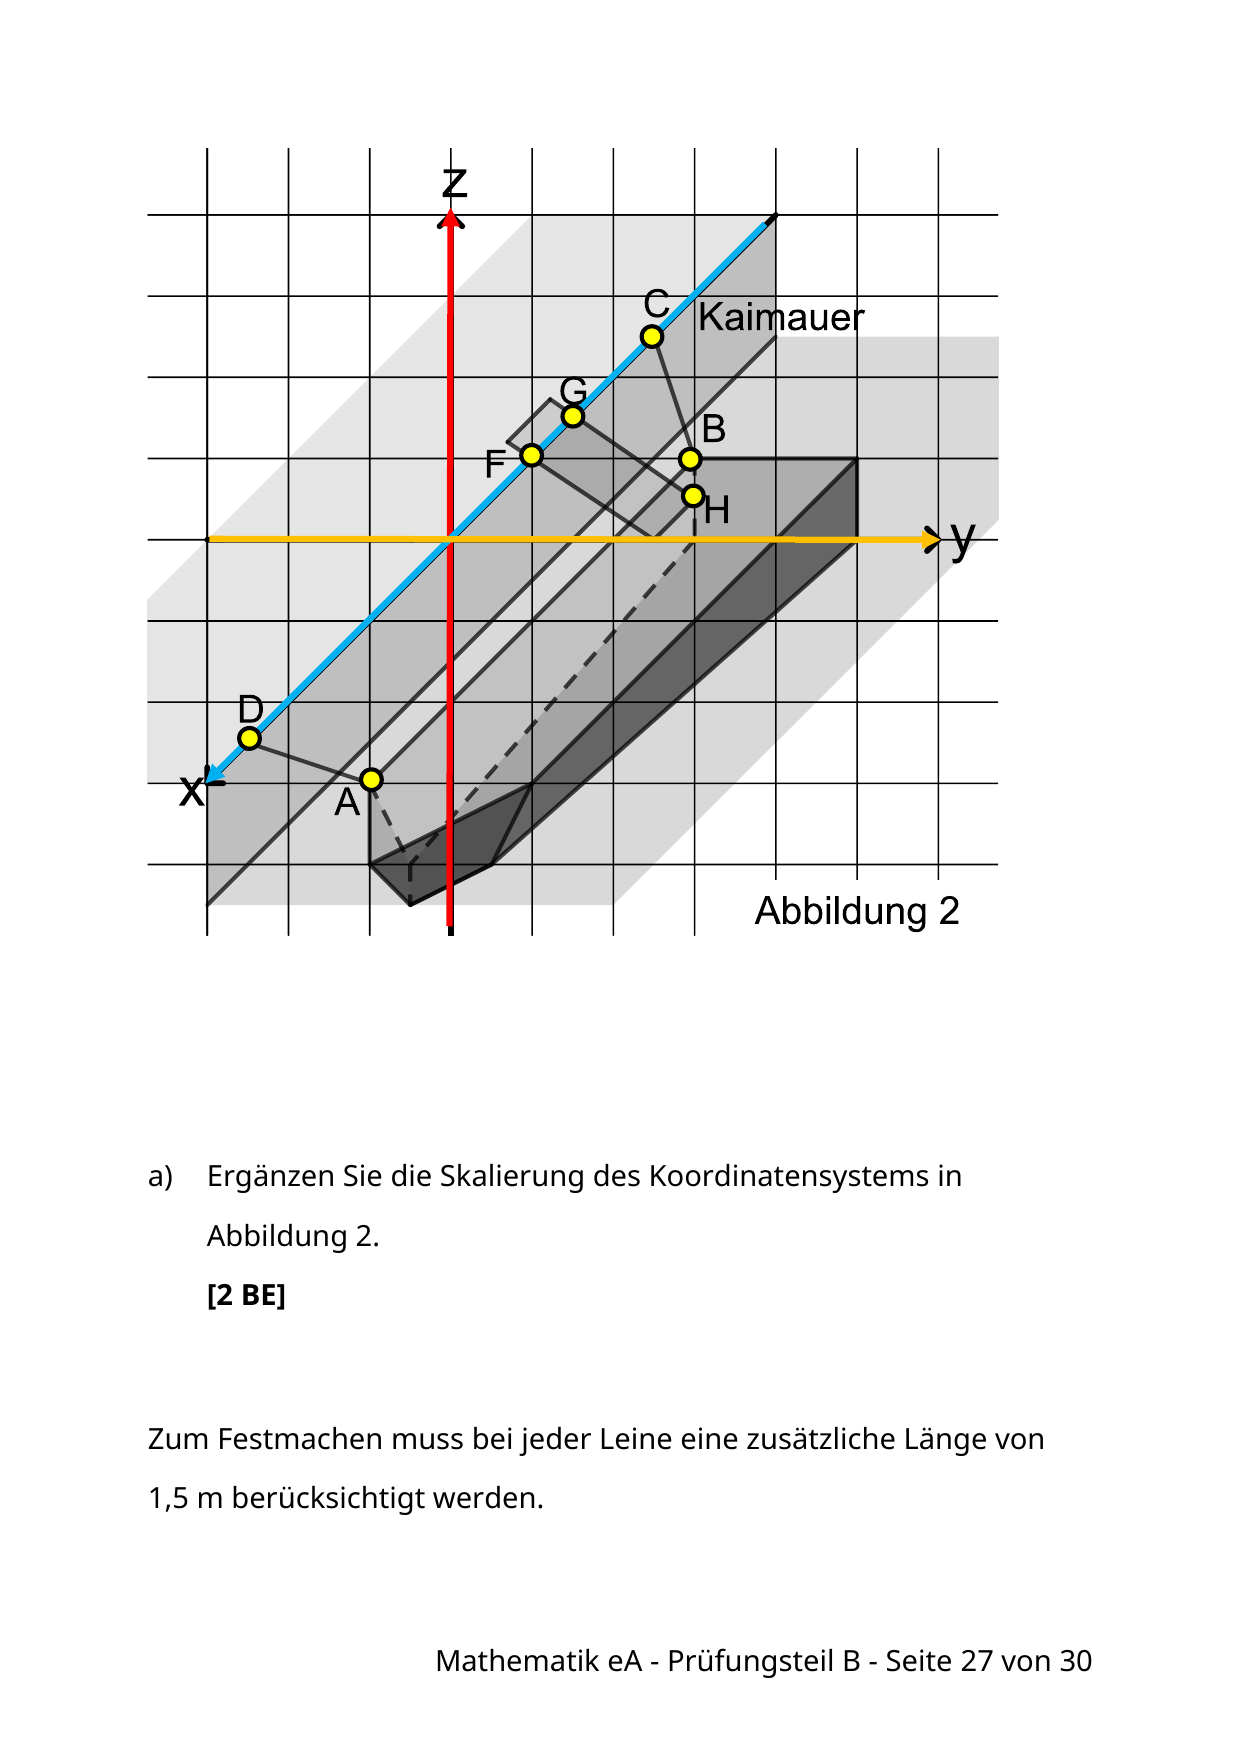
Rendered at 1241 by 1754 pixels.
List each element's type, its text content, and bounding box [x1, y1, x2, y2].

list a) Ergänzen Sie die Skalierung des Koordinatensystems in Abbildung 2. [2 BE] [148, 1155, 1093, 1314]
text Zum Festmachen muss bei jeder Leine eine zusätzliche Länge von 1,5 m berücksichtigt werden. [148, 1418, 1093, 1517]
